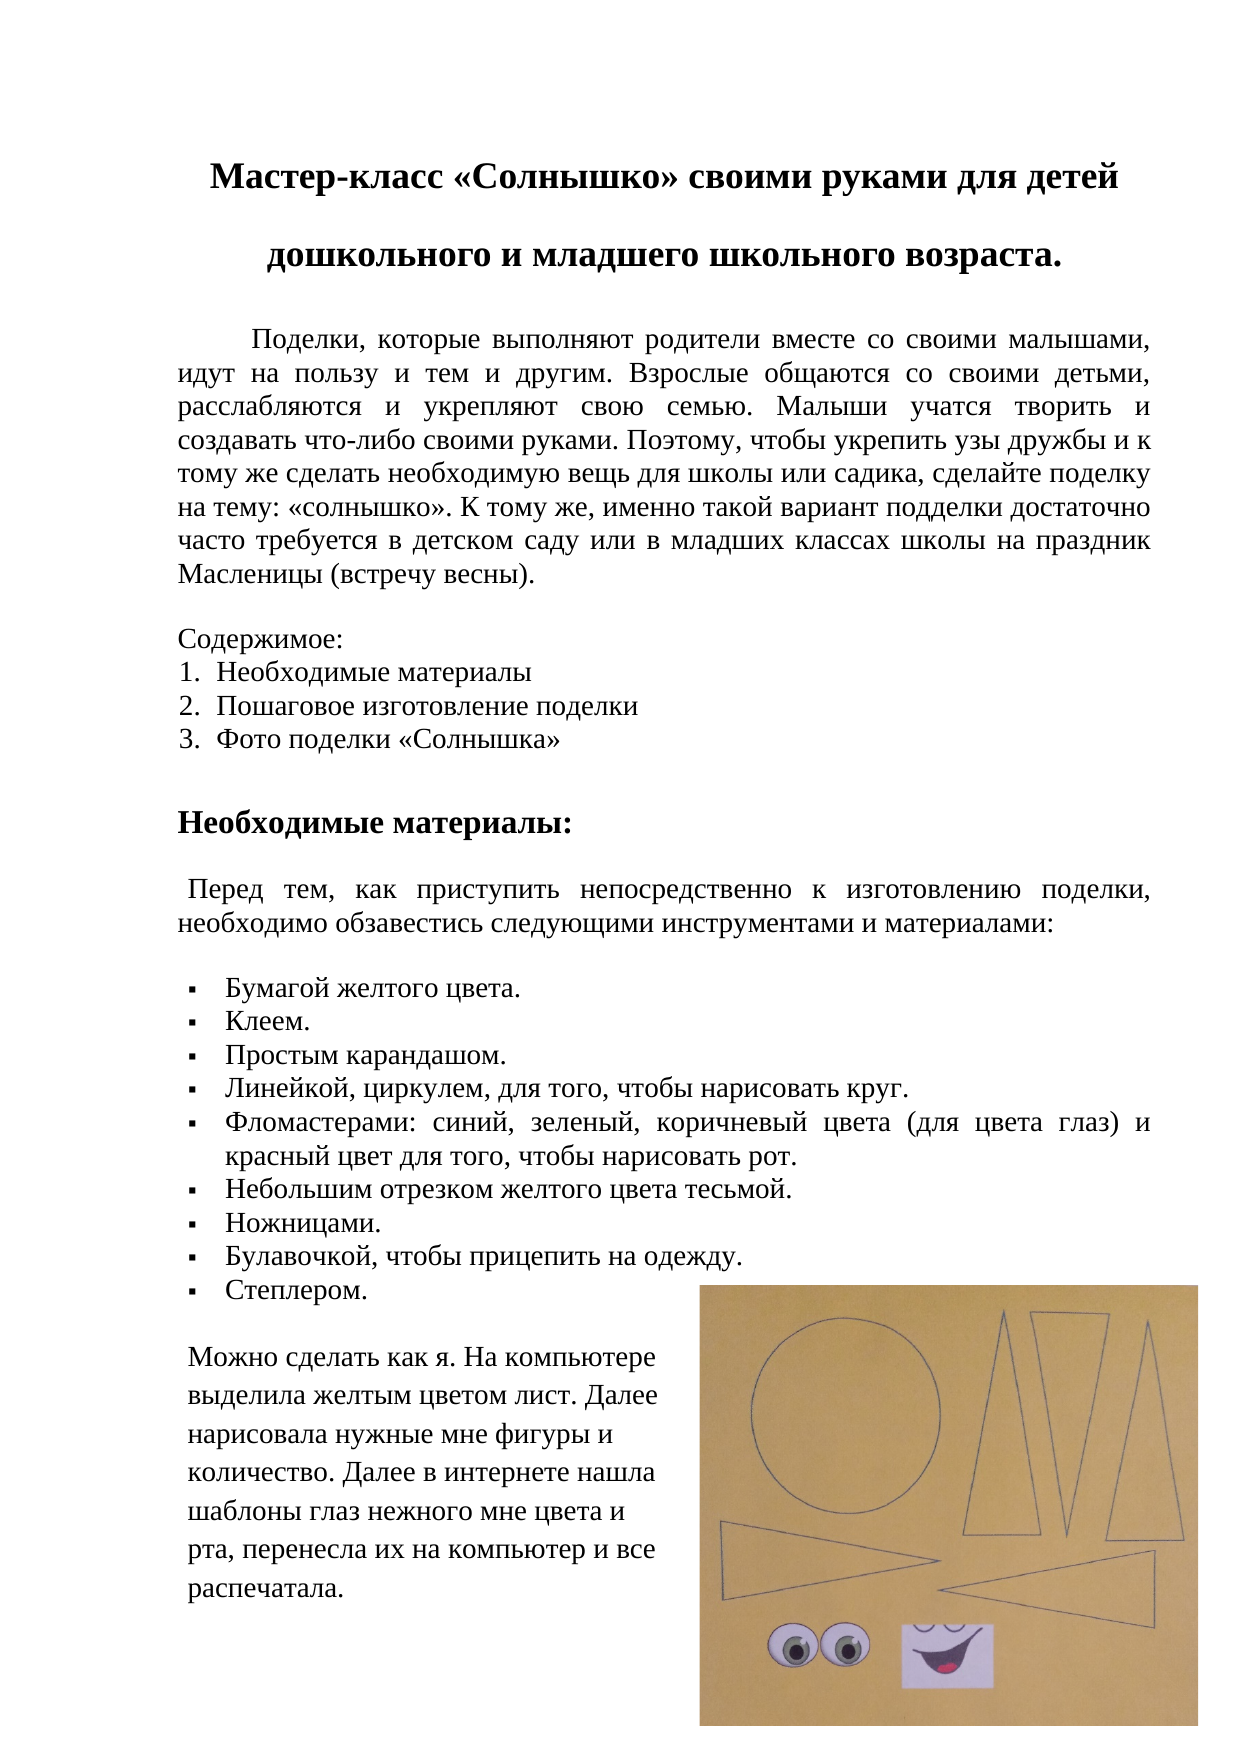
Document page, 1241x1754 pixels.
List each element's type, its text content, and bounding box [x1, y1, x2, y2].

list Степлером. [187, 1272, 1152, 1305]
text выделила желтым цветом лист. Далее [177, 1377, 699, 1411]
list Простым карандашом. [187, 1037, 1152, 1071]
text Мастер-класс «Солнышко» своими руками для детей дошкольного и младшего школьного возраста. [177, 118, 1152, 274]
text нарисовала нужные мне фигуры и [177, 1416, 699, 1449]
text Необходимые материалы: [177, 772, 1152, 840]
text распечатала. [177, 1570, 699, 1604]
list Булавочкой, чтобы прицепить на одежду. [187, 1238, 1152, 1272]
list Необходимые материалы [179, 654, 1152, 688]
list Фото поделки «Солнышка» [179, 721, 1152, 755]
list Линейкой, циркулем, для того, чтобы нарисовать круг. [187, 1071, 1152, 1104]
text Можно сделать как я. На компьютере [177, 1339, 699, 1372]
text Поделки, которые выполняют родители вместе со своими малышами, идут на пользу и тем и другим. Взрослые общаются со своими детьми, расслабляются и укрепляют свою семью. Малыши учатся творить и создавать что-либо своими руками. Поэтому, чтобы укрепить узы дружбы и к тому же сделать необходимую вещь для школы или садика, сделайте поделку на тему: «солнышко». К тому же, именно такой вариант подделки достаточно часто требуется в детском саду или в младших классах школы на праздник Масленицы (встречу весны). [177, 321, 1152, 589]
list Клеем. [187, 1003, 1152, 1037]
list Пошаговое изготовление поделки [179, 688, 1152, 721]
list Бумагой желтого цвета. [187, 970, 1152, 1003]
picture [699, 1285, 1199, 1726]
text Содержимое: [177, 621, 1152, 654]
text количество. Далее в интернете нашла [177, 1454, 699, 1488]
list Фломастерами: синий, зеленый, коричневый цвета (для цвета глаз) и красный цвет для того, чтобы нарисовать рот. [187, 1104, 1152, 1171]
text шаблоны глаз нежного мне цвета и [177, 1493, 699, 1527]
text Перед тем, как приступить непосредственно к изготовлению поделки, необходимо обзавестись следующими инструментами и материалами: [177, 872, 1152, 939]
list Ножницами. [187, 1205, 1152, 1238]
list Небольшим отрезком желтого цвета тесьмой. [187, 1171, 1152, 1205]
text рта, перенесла их на компьютер и все [177, 1532, 699, 1565]
